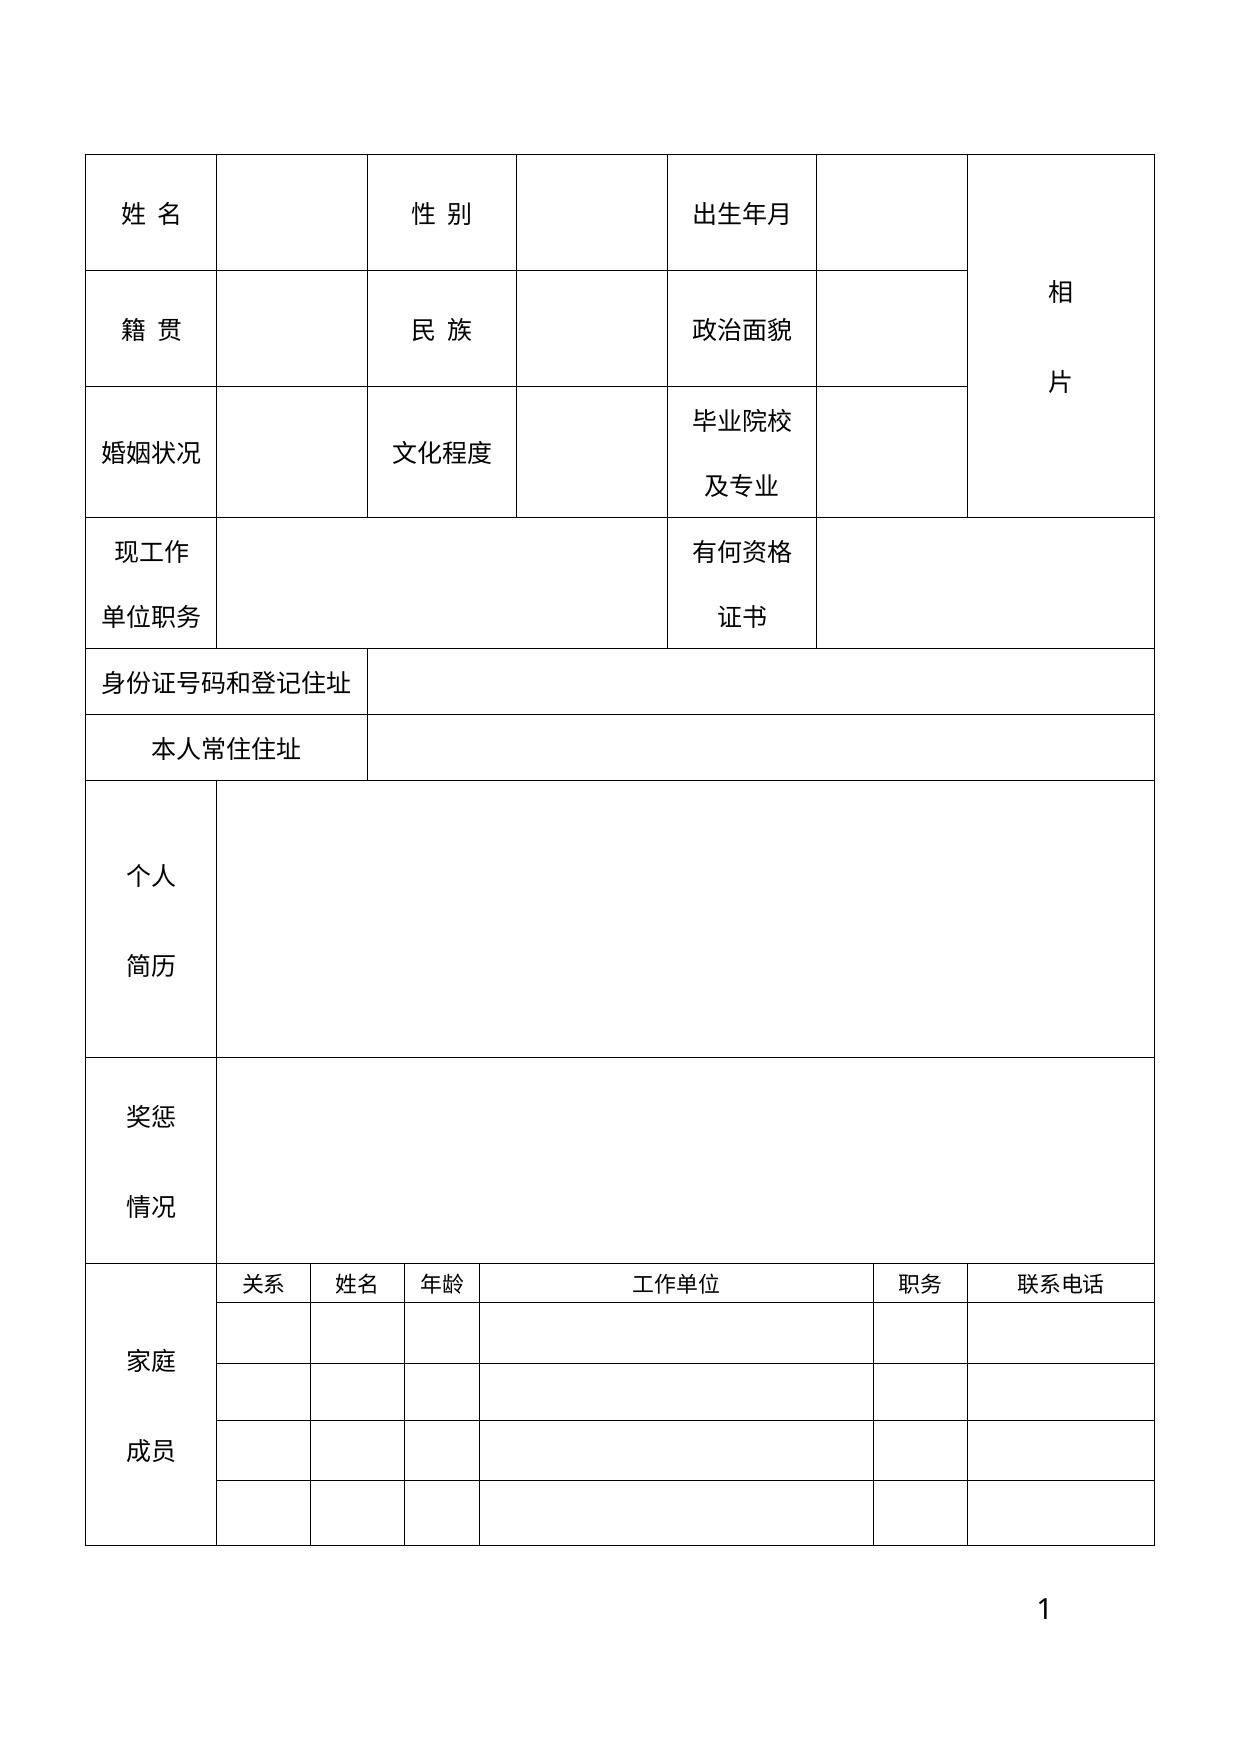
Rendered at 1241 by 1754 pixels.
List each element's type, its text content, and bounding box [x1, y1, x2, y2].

table_cell 职务 [874, 1264, 967, 1302]
table_cell [817, 518, 1154, 648]
table_cell [874, 1303, 967, 1363]
table_cell 家庭 成员 [86, 1264, 216, 1544]
table_cell [874, 1364, 967, 1420]
table_header [217, 155, 367, 270]
table_cell [517, 387, 667, 517]
table_cell 毕业院校 及专业 [668, 387, 816, 517]
table_cell 年龄 [405, 1264, 479, 1302]
table_cell [405, 1421, 479, 1479]
table_cell 籍 贯 [86, 271, 216, 386]
table_cell [217, 781, 1154, 1057]
table_cell [480, 1481, 873, 1544]
table_cell 关系 [217, 1264, 310, 1302]
table_header [517, 155, 667, 270]
table_cell [368, 649, 1154, 714]
table_cell 现工作 单位职务 [86, 518, 216, 648]
table_header 性 别 [368, 155, 516, 270]
table_cell [405, 1481, 479, 1544]
table_cell [217, 1303, 310, 1363]
table_cell 民 族 [368, 271, 516, 386]
table_cell [874, 1481, 967, 1544]
table_header 出生年月 [668, 155, 816, 270]
table_header 姓 名 [86, 155, 216, 270]
table_cell [480, 1364, 873, 1420]
table_cell [217, 1421, 310, 1479]
table_cell [311, 1481, 404, 1544]
table_cell 个人 简历 [86, 781, 216, 1057]
table_cell [968, 1421, 1154, 1479]
table_cell 姓名 [311, 1264, 404, 1302]
table_cell [968, 1481, 1154, 1544]
table_cell 奖惩 情况 [86, 1058, 216, 1263]
table_cell [968, 1303, 1154, 1363]
table_cell [817, 387, 967, 517]
table_header 相 片 [968, 155, 1154, 517]
table_cell [480, 1303, 873, 1363]
table_cell [405, 1303, 479, 1363]
table_cell 文化程度 [368, 387, 516, 517]
table_cell [217, 387, 367, 517]
table_cell 有何资格 证书 [668, 518, 816, 648]
table_cell [311, 1303, 404, 1363]
table_cell [480, 1421, 873, 1479]
table_cell [874, 1421, 967, 1479]
table_cell [217, 271, 367, 386]
table_cell [817, 271, 967, 386]
table_cell [217, 1481, 310, 1544]
table_cell [517, 271, 667, 386]
table_cell 本人常住住址 [86, 715, 367, 780]
table_cell [405, 1364, 479, 1420]
table_cell [217, 1058, 1154, 1263]
table_cell [368, 715, 1154, 780]
table_cell 联系电话 [968, 1264, 1154, 1302]
table_cell [311, 1421, 404, 1479]
table_cell [217, 1364, 310, 1420]
table_cell [968, 1364, 1154, 1420]
table_cell [217, 518, 667, 648]
table_header [817, 155, 967, 270]
table_cell 工作单位 [480, 1264, 873, 1302]
table_cell 婚姻状况 [86, 387, 216, 517]
table_cell [311, 1364, 404, 1420]
table_cell 政治面貌 [668, 271, 816, 386]
table_cell 身份证号码和登记住址 [86, 649, 367, 714]
